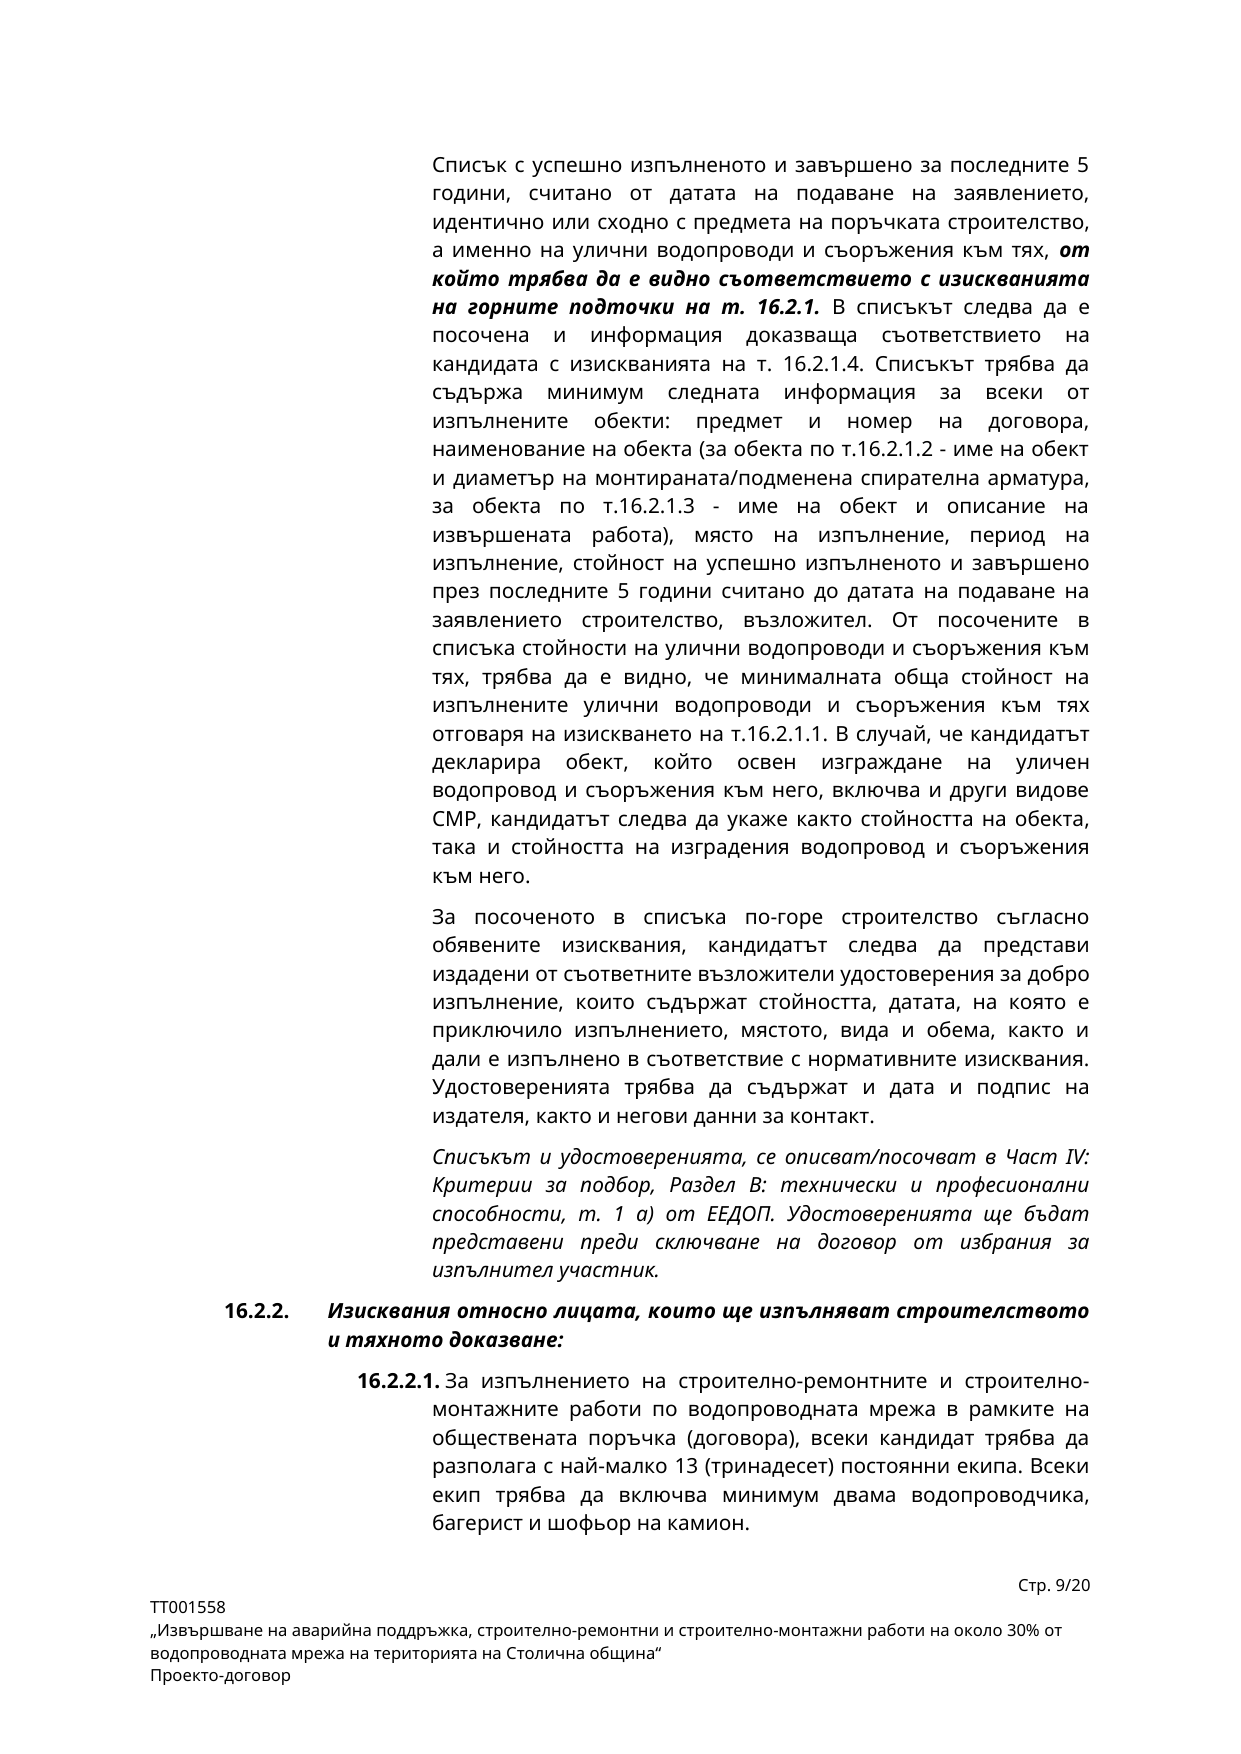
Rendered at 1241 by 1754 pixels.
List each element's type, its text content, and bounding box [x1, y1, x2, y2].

text Списък с успешно изпълненото и завършено за последните 5 години, считано от датата на подаване на заявлението, идентично или сходно с предмета на поръчката строителство, а именно на улични водопроводи и съоръжения към тях, от който трябва да е видно съответствието с изискванията на горните подточки на т. 16.2.1. В списъкът следва да е посочена и информация доказваща съответствието на кандидата с изискванията на т. 16.2.1.4. Списъкът трябва да съдържа минимум следната информация за всеки от изпълнените обекти: предмет и номер на договора, наименование на обекта (за обекта по т.16.2.1.2 - име на обект и диаметър на монтираната/подменена спирателна арматура, за обекта по т.16.2.1.3 - име на обект и описание на извършената работа), място на изпълнение, период на изпълнение, стойност на успешно изпълненото и завършено през последните 5 години считано до датата на подаване на заявлението строителство, възложител. От посочените в списъка стойности на улични водопроводи и съоръжения към тях, трябва да е видно, че минималната обща стойност на изпълнените улични водопроводи и съоръжения към тях отговаря на изискването на т.16.2.1.1. В случай, че кандидатът декларира обект, който освен изграждане на уличен водопровод и съоръжения към него, включва и други видове СМР, кандидатът следва да укаже както стойността на обекта, така и стойността на изградения водопровод и съоръжения към него. [432, 150, 1090, 889]
text Списъкът и удостоверенията, се описват/посочват в Част IV: Критерии за подбор, Раздел В: технически и професионални способности, т. 1 а) от ЕЕДОП. Удостоверенията ще бъдат представени преди сключване на договор от избрания за изпълнител участник. [432, 1142, 1090, 1284]
text За посоченото в списъка по-горе строителство съгласно обявените изисквания, кандидатът следва да представи издадени от съответните възложители удостоверения за добро изпълнение, които съдържат стойността, датата, на която е приключило изпълнението, мястото, вида и обема, както и дали е изпълнено в съответствие с нормативните изисквания. Удостоверенията трябва да съдържат и дата и подпис на издателя, както и негови данни за контакт. [432, 902, 1090, 1129]
list Изисквания относно лицата, които ще изпълняват строителството и тяхното доказване: [224, 1297, 1090, 1353]
list За изпълнението на строително-ремонтните и строително-монтажните работи по водопроводната мрежа в рамките на обществената поръчка (договора), всеки кандидат трябва да разполага с най-малко 13 (тринадесет) постоянни екипа. Всеки екип трябва да включва минимум двама водопроводчика, багерист и шофьор на камион. [357, 1366, 1090, 1537]
